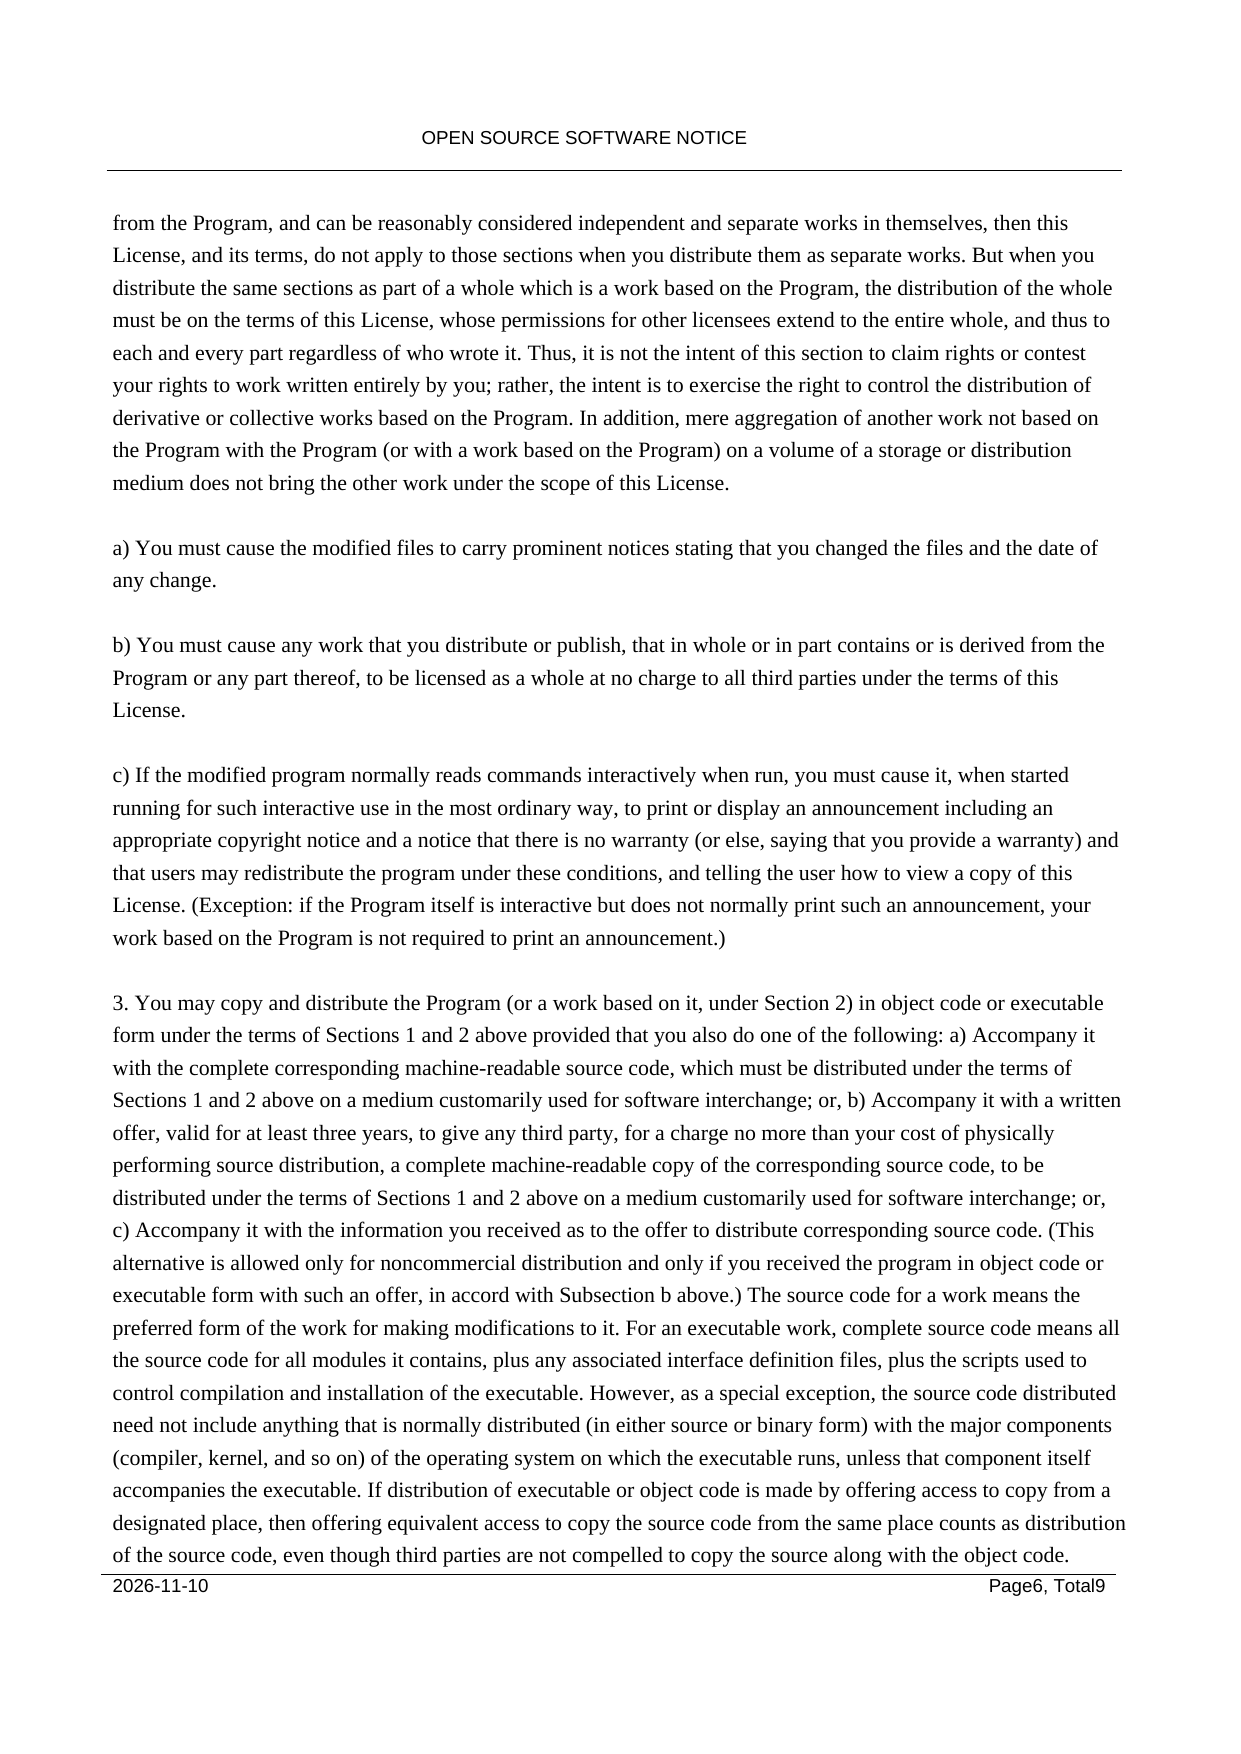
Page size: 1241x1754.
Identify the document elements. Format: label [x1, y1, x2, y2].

text [112, 206, 1128, 1571]
